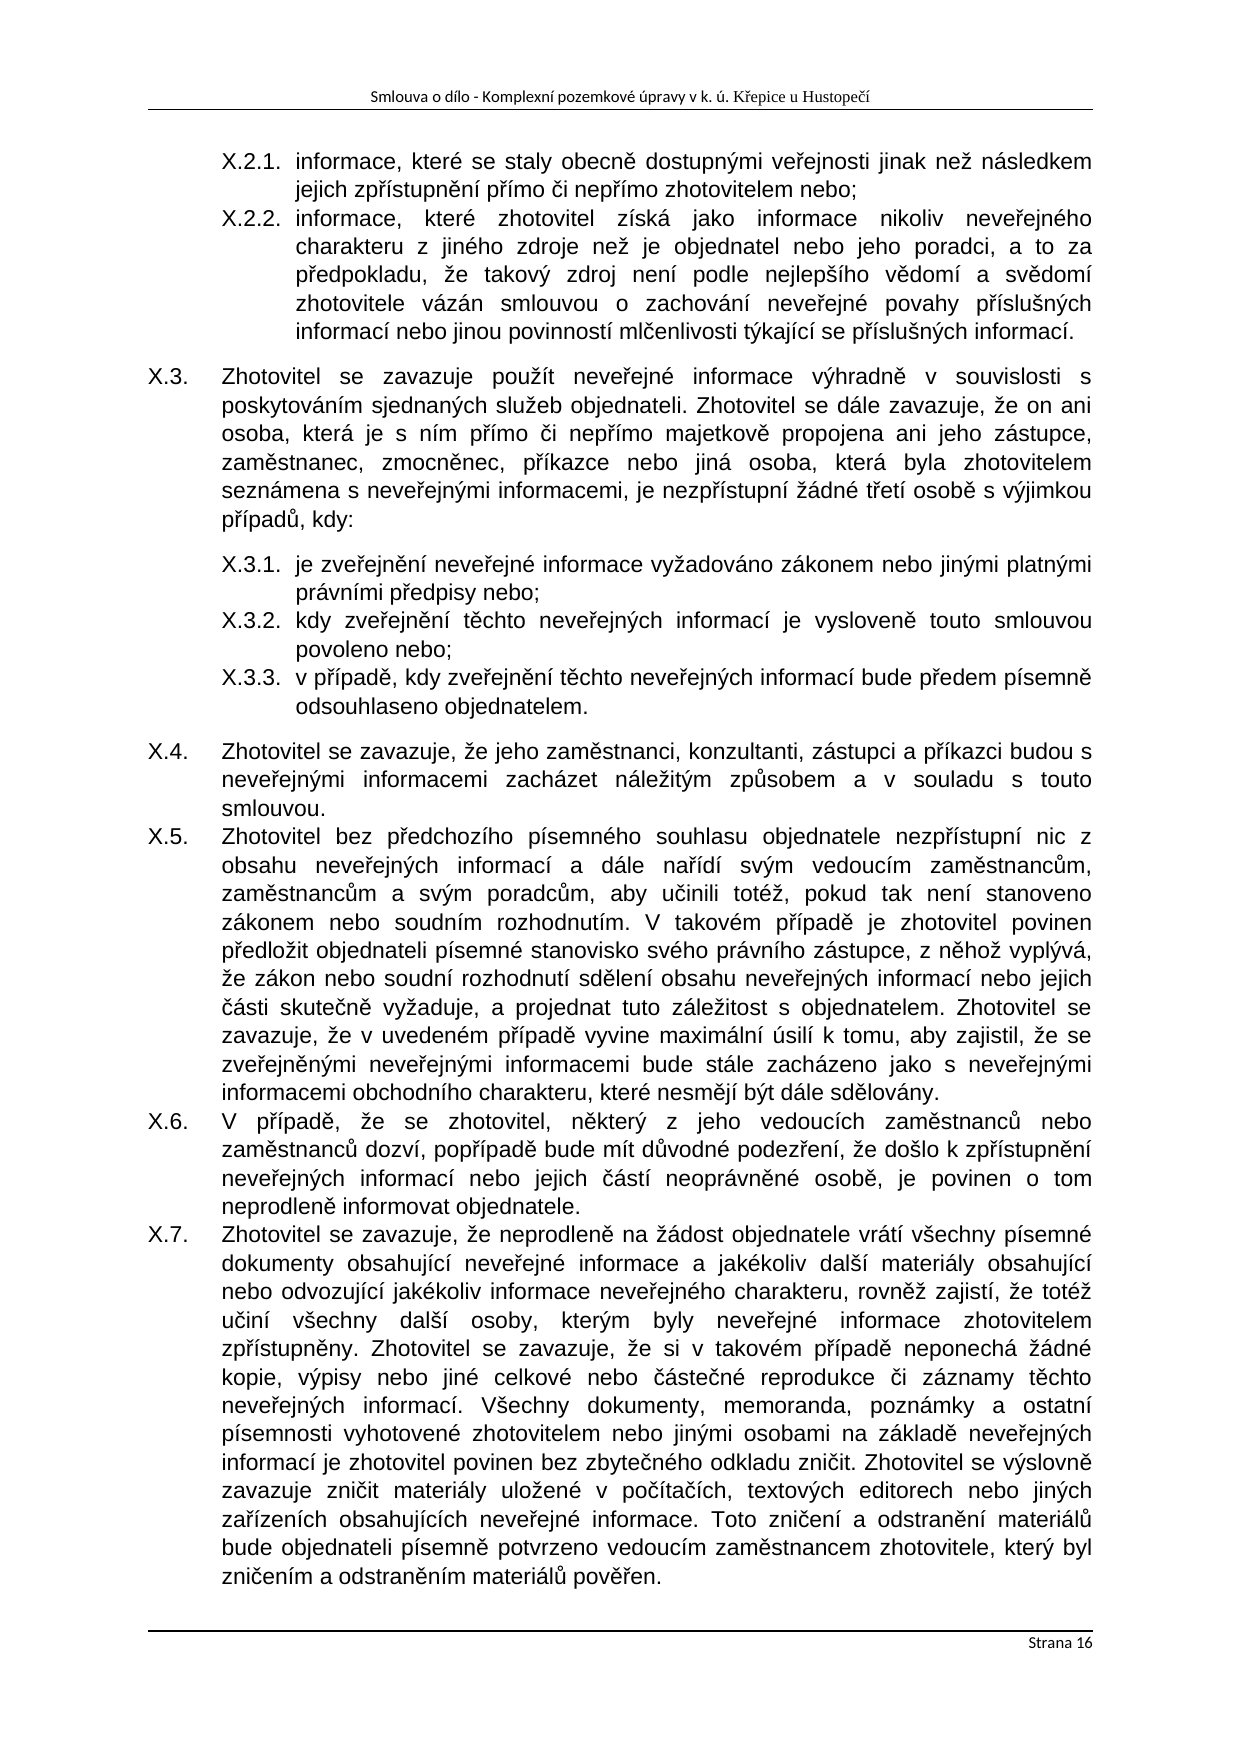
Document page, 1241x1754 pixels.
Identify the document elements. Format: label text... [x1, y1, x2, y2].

list Zhotovitel se zavazuje, že neprodleně na žádost objednatele vrátí všechny písemné dokumenty obsahující neveřejné informace a jakékoliv další materiály obsahující nebo odvozující jakékoliv informace neveřejného charakteru, rovněž zajistí, že totéž učiní všechny další osoby, kterým byly neveřejné informace zhotovitelem zpřístupněny. Zhotovitel se zavazuje, že si v takovém případě neponechá žádné kopie, výpisy nebo jiné celkové nebo částečné reprodukce či záznamy těchto neveřejných informací. Všechny dokumenty, memoranda, poznámky a ostatní písemnosti vyhotovené zhotovitelem nebo jinými osobami na základě neveřejných informací je zhotovitel povinen bez zbytečného odkladu zničit. Zhotovitel se výslovně zavazuje zničit materiály uložené v počítačích, textových editorech nebo jiných zařízeních obsahujících neveřejné informace. Toto zničení a odstranění materiálů bude objednateli písemně potvrzeno vedoucím zaměstnancem zhotovitele, který byl zničením a odstraněním materiálů pověřen. [148, 1221, 1093, 1589]
text informace, které zhotovitel získá jako informace nikoliv neveřejného charakteru z jiného zdroje než je objednatel nebo jeho poradci, a to za předpokladu, že takový zdroj není podle nejlepšího vědomí a svědomí zhotovitele vázán smlouvou o zachování neveřejné povahy příslušných informací nebo jinou povinností mlčenlivosti týkající se příslušných informací. [221, 204, 1093, 344]
list V případě, že se zhotovitel, některý z jeho vedoucích zaměstnanců nebo zaměstnanců dozví, popřípadě bude mít důvodné podezření, že došlo k zpřístupnění neveřejných informací nebo jejich částí neoprávněné osobě, je povinen o tom neprodleně informovat objednatele. [148, 1108, 1093, 1219]
list Zhotovitel bez předchozího písemného souhlasu objednatele nezpřístupní nic z obsahu neveřejných informací a dále nařídí svým vedoucím zaměstnancům, zaměstnancům a svým poradcům, aby učinili totéž, pokud tak není stanoveno zákonem nebo soudním rozhodnutím. V takovém případě je zhotovitel povinen předložit objednateli písemné stanovisko svého právního zástupce, z něhož vyplývá, že zákon nebo soudní rozhodnutí sdělení obsahu neveřejných informací nebo jejich části skutečně vyžaduje, a projednat tuto záležitost s objednatelem. Zhotovitel se zavazuje, že v uvedeném případě vyvine maximální úsilí k tomu, aby zajistil, že se zveřejněnými neveřejnými informacemi bude stále zacházeno jako s neveřejnými informacemi obchodního charakteru, které nesmějí být dále sdělovány. [148, 823, 1093, 1106]
text informace, které se staly obecně dostupnými veřejnosti jinak než následkem jejich zpřístupnění přímo či nepřímo zhotovitelem nebo; [221, 148, 1093, 202]
list Zhotovitel se zavazuje, že jeho zaměstnanci, konzultanti, zástupci a příkazci budou s neveřejnými informacemi zacházet náležitým způsobem a v souladu s touto smlouvou. [148, 738, 1093, 821]
list Zhotovitel se zavazuje použít neveřejné informace výhradně v souvislosti s poskytováním sjednaných služeb objednateli. Zhotovitel se dále zavazuje, že on ani osoba, která je s ním přímo či nepřímo majetkově propojena ani jeho zástupce, zaměstnanec, zmocněnec, příkazce nebo jiná osoba, která byla zhotovitelem seznámena s neveřejnými informacemi, je nezpřístupní žádné třetí osobě s výjimkou případů, kdy: [148, 363, 1093, 532]
text v případě, kdy zveřejnění těchto neveřejných informací bude předem písemně odsouhlaseno objednatelem. [221, 664, 1093, 719]
text je zveřejnění neveřejné informace vyžadováno zákonem nebo jinými platnými právními předpisy nebo; [221, 551, 1093, 605]
text kdy zveřejnění těchto neveřejných informací je vysloveně touto smlouvou povoleno nebo; [221, 607, 1093, 662]
